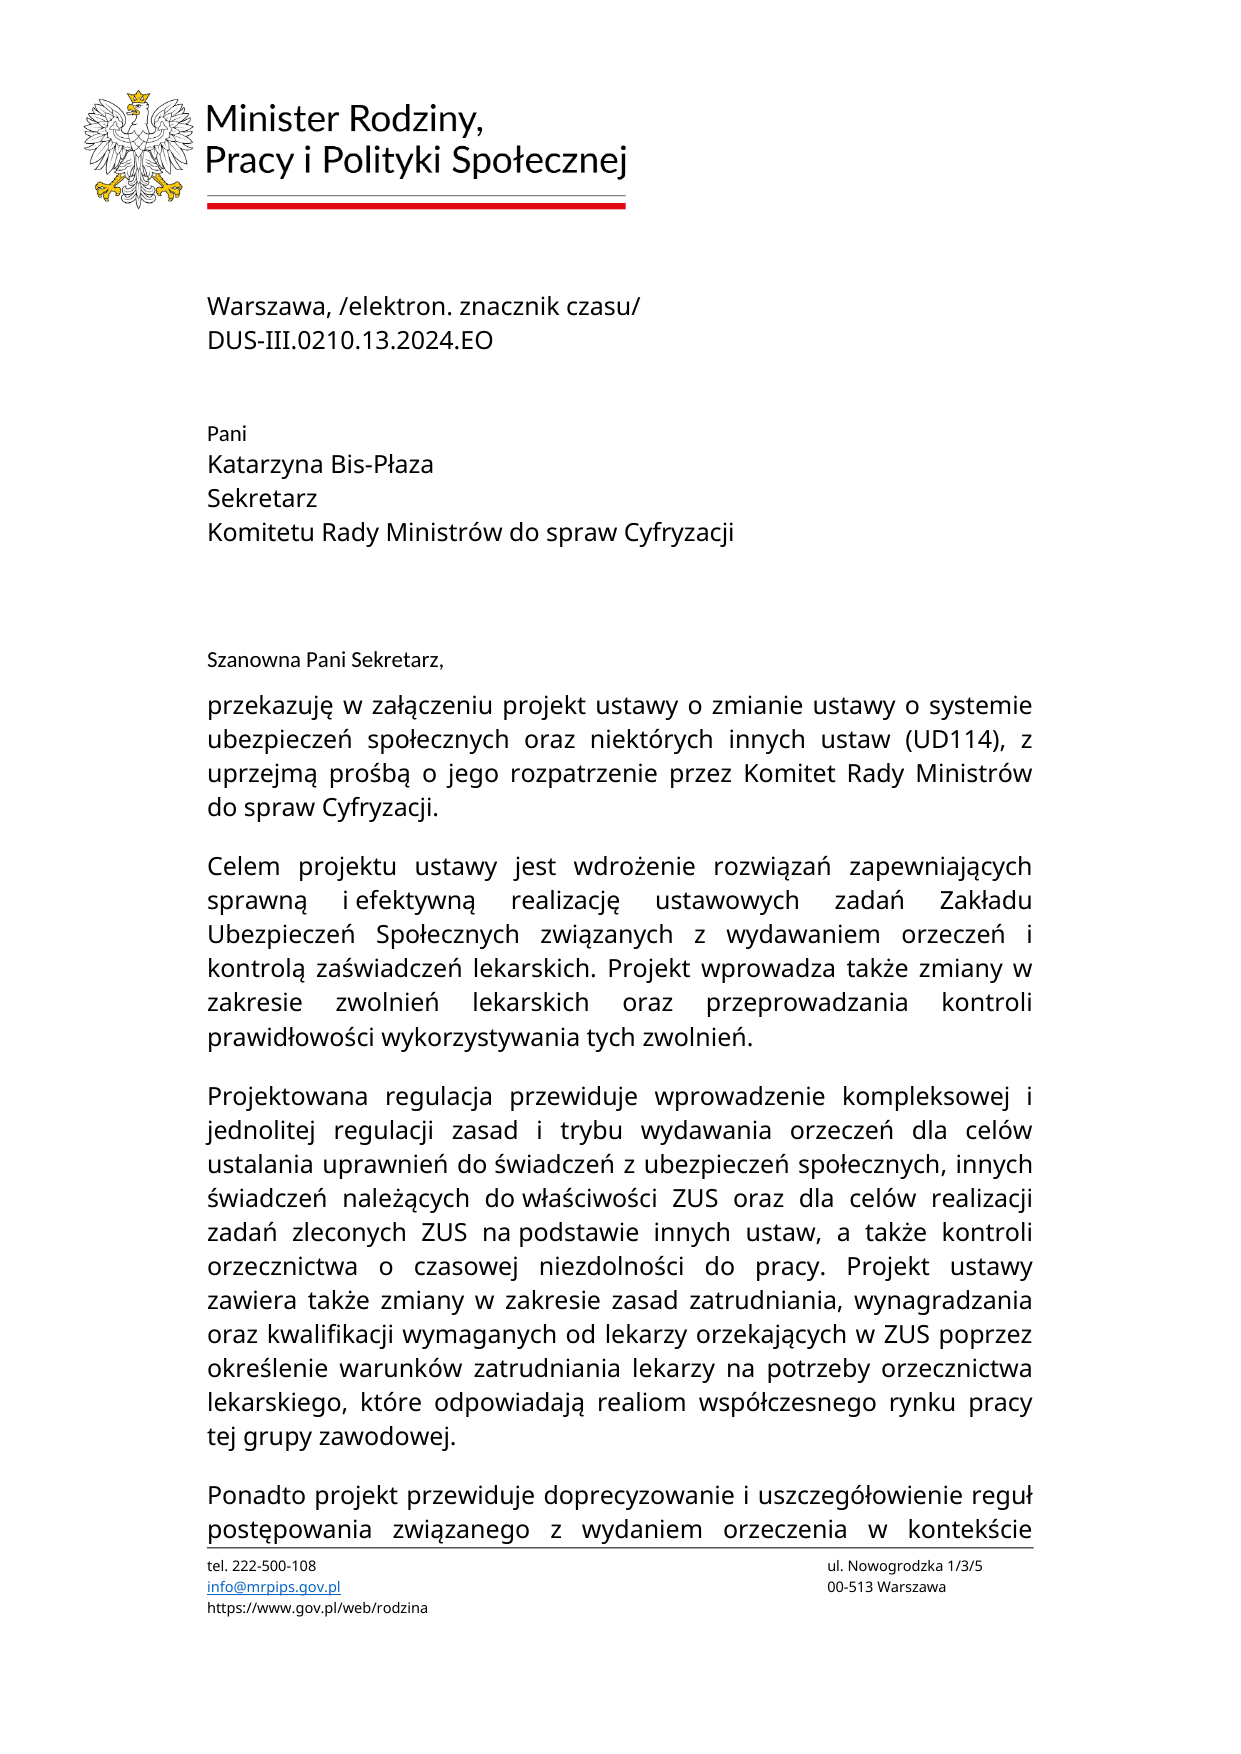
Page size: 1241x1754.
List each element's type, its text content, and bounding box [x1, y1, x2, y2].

text Projektowana regulacja przewiduje wprowadzenie kompleksowej i jednolitej regulacji zasad i trybu wydawania orzeczeń dla celów ustalania uprawnień do świadczeń z ubezpieczeń społecznych, innych świadczeń należących do właściwości ZUS oraz dla celów realizacji zadań zleconych ZUS na podstawie innych ustaw, a także kontroli orzecznictwa o czasowej niezdolności do pracy. Projekt ustawy zawiera także zmiany w zakresie zasad zatrudniania, wynagradzania oraz kwalifikacji wymaganych od lekarzy orzekających w ZUS poprzez określenie warunków zatrudniania lekarzy na potrzeby orzecznictwa lekarskiego, które odpowiadają realiom współczesnego rynku pracy tej grupy zawodowej. [207, 1078, 1033, 1453]
text DUS-III.0210.13.2024.EO [207, 322, 1033, 356]
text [207, 1478, 1033, 1546]
text Sekretarz [207, 481, 1033, 515]
picture [56, 62, 654, 237]
text Komitetu Rady Ministrów do spraw Cyfryzacji [207, 515, 1033, 549]
text Katarzyna Bis-Płaza [207, 447, 1033, 481]
text Celem projektu ustawy jest wdrożenie rozwiązań zapewniających sprawną i efektywną realizację ustawowych zadań Zakładu Ubezpieczeń Społecznych związanych z wydawaniem orzeczeń i kontrolą zaświadczeń lekarskich. Projekt wprowadza także zmiany w zakresie zwolnień lekarskich oraz przeprowadzania kontroli prawidłowości wykorzystywania tych zwolnień. [207, 849, 1033, 1053]
text przekazuję w załączeniu projekt ustawy o zmianie ustawy o systemie ubezpieczeń społecznych oraz niektórych innych ustaw (UD114), z uprzejmą prośbą o jego rozpatrzenie przez Komitet Rady Ministrów do spraw Cyfryzacji. [207, 688, 1033, 824]
text Warszawa, /elektron. znacznik czasu/ [207, 288, 1033, 322]
